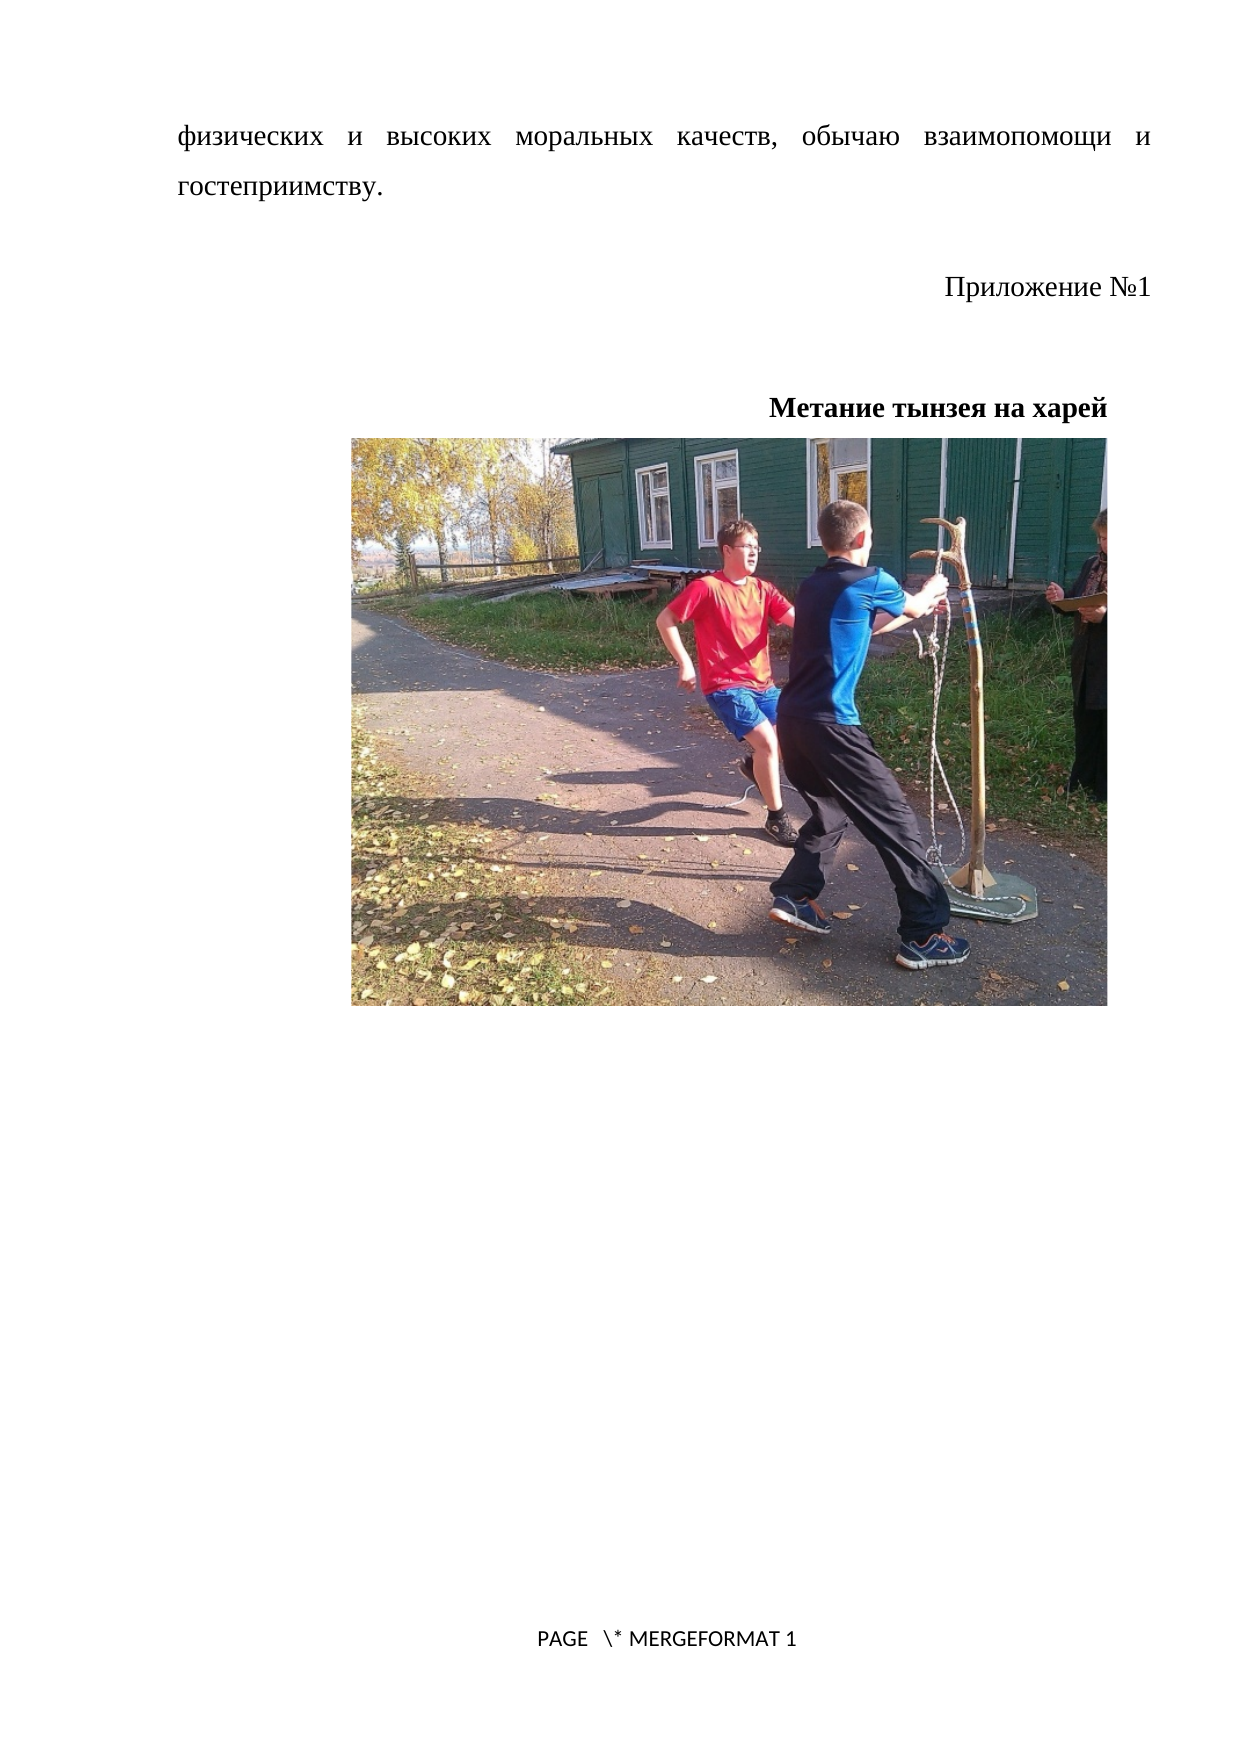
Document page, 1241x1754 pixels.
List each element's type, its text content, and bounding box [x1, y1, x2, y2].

text Приложение №1 [177, 269, 1152, 303]
picture [351, 438, 1108, 1006]
table_header Мeтaниe тынзeя нa хaрeй [75, 391, 1119, 1018]
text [177, 118, 1152, 202]
